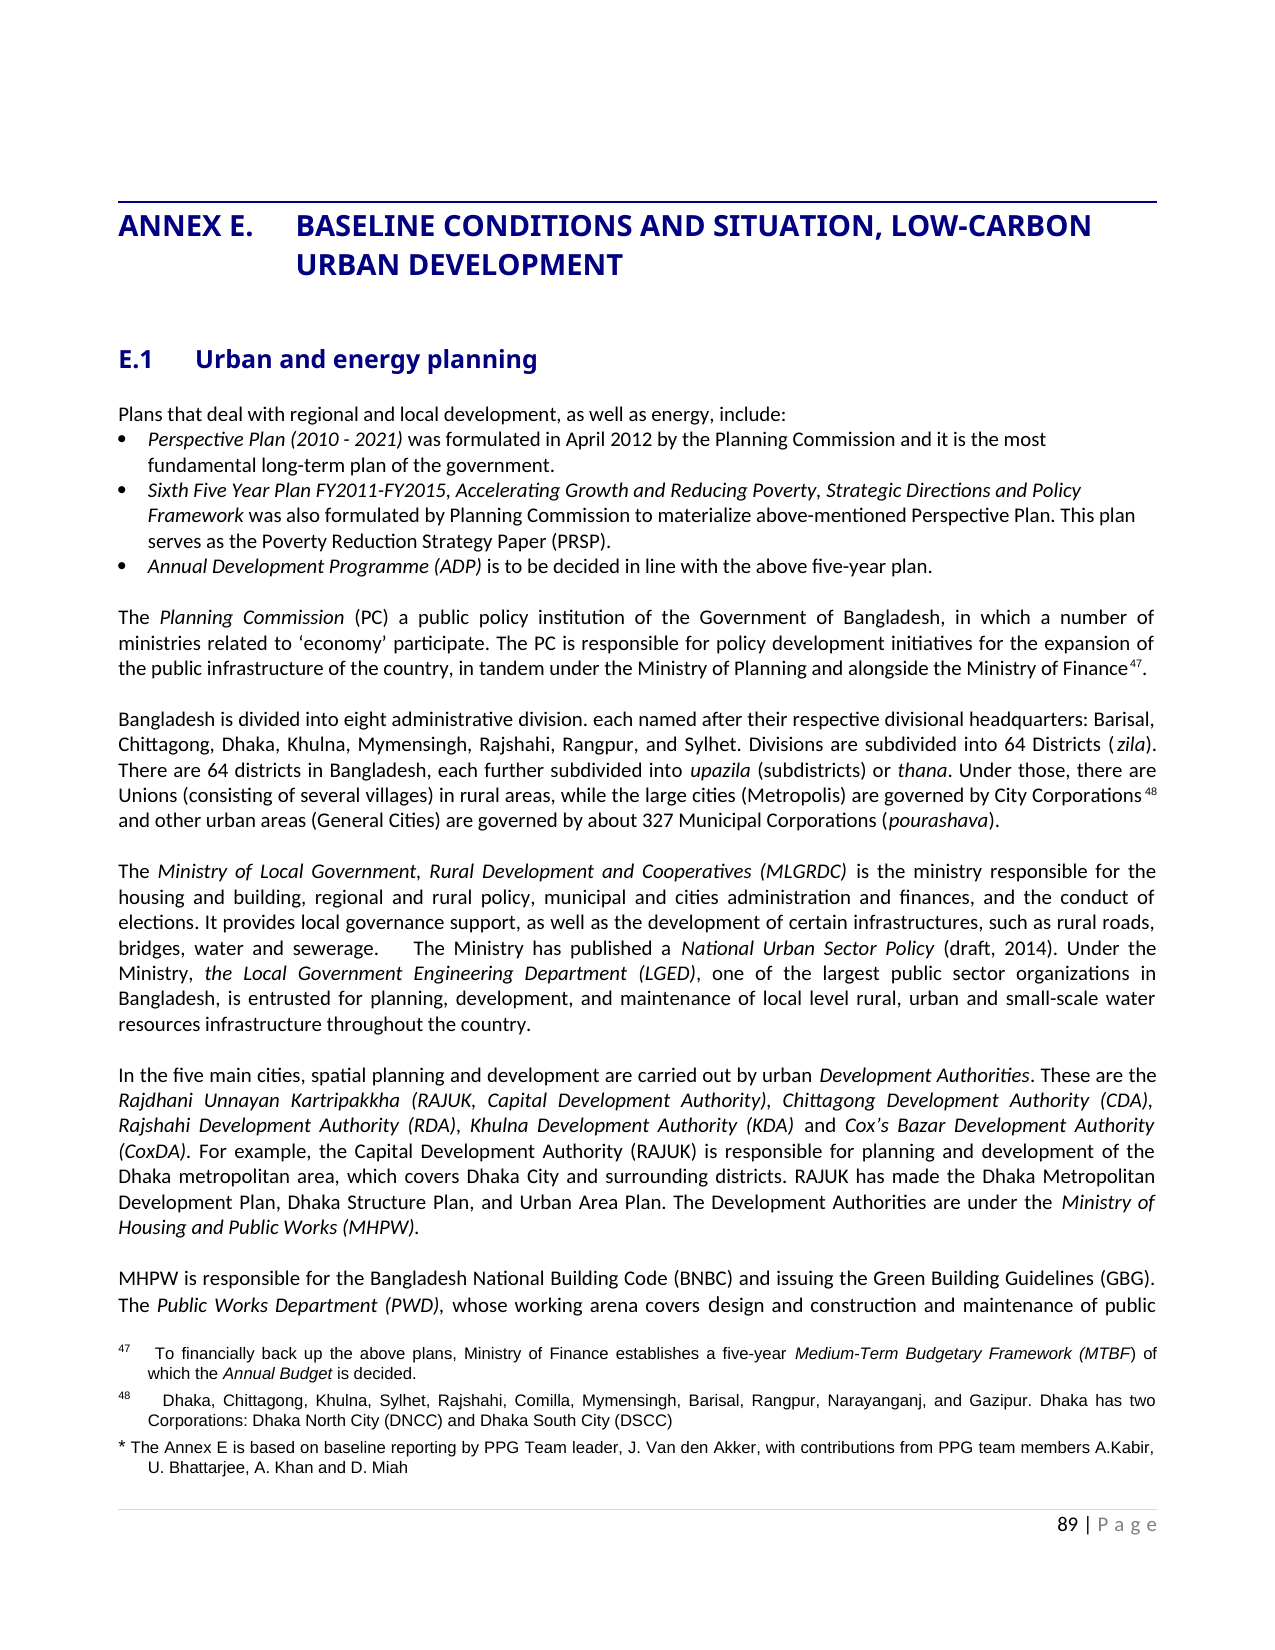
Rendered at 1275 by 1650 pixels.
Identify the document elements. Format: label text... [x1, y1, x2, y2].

subtitle Urban and energy planning [118, 341, 1157, 376]
subtitle Baseline Conditions and situation, LOW-CARBON URBAN DEVELOPMENT [118, 203, 1157, 284]
text In the five main cities, spatial planning and development are carried out by urban Development Authorities. These are the Rajdhani Unnayan Kartripakkha (RAJUK, Capital Development Authority), Chittagong Development Authority (CDA), Rajshahi Development Authority (RDA), Khulna Development Authority (KDA) and Cox’s Bazar Development Authority (CoxDA). For example, the Capital Development Authority (RAJUK) is responsible for planning and development of the Dhaka metropolitan area, which covers Dhaka City and surrounding districts. RAJUK has made the Dhaka Metropolitan Development Plan, Dhaka Structure Plan, and Urban Area Plan. The Development Authorities are under the Ministry of Housing and Public Works (MHPW). [118, 1062, 1157, 1240]
text The Planning Commission (PC) a public policy institution of the Government of Bangladesh, in which a number of ministries related to ‘economy’ participate. The PC is responsible for policy development initiatives for the expansion of the public infrastructure of the country, in tandem under the Ministry of Planning and alongside the Ministry of Finance. [118, 604, 1157, 681]
text Plans that deal with regional and local development, as well as energy, include: [118, 401, 1157, 426]
list Sixth Five Year Plan FY2011-FY2015, Accelerating Growth and Reducing Poverty, Strategic Directions and Policy Framework was also formulated by Planning Commission to materialize above-mentioned Perspective Plan. This plan serves as the Poverty Reduction Strategy Paper (PRSP). [118, 477, 1157, 553]
text Bangladesh is divided into eight administrative division. each named after their respective divisional headquarters: Barisal, Chittagong, Dhaka, Khulna, Mymensingh, Rajshahi, Rangpur, and Sylhet. Divisions are subdivided into 64 Districts (zila). There are 64 districts in Bangladesh, each further subdivided into upazila (subdistricts) or thana. Under those, there are Unions (consisting of several villages) in rural areas, while the large cities (Metropolis) are governed by City Corporations and other urban areas (General Cities) are governed by about 327 Municipal Corporations (pourashava). [118, 706, 1157, 833]
text The Ministry of Local Government, Rural Development and Cooperatives (MLGRDC) is the ministry responsible for the housing and building, regional and rural policy, municipal and cities administration and finances, and the conduct of elections. It provides local governance support, as well as the development of certain infrastructures, such as rural roads, bridges, water and sewerage. The Ministry has published a National Urban Sector Policy (draft, 2014). Under the Ministry, the Local Government Engineering Department (LGED), one of the largest public sector organizations in Bangladesh, is entrusted for planning, development, and maintenance of local level rural, urban and small-scale water resources infrastructure throughout the country. [118, 858, 1157, 1036]
list Annual Development Programme (ADP) is to be decided in line with the above five-year plan. [118, 553, 1157, 579]
list Perspective Plan (2010 - 2021) was formulated in April 2012 by the Planning Commission and it is the most fundamental long-term plan of the government. [118, 426, 1157, 477]
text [118, 1265, 1157, 1319]
